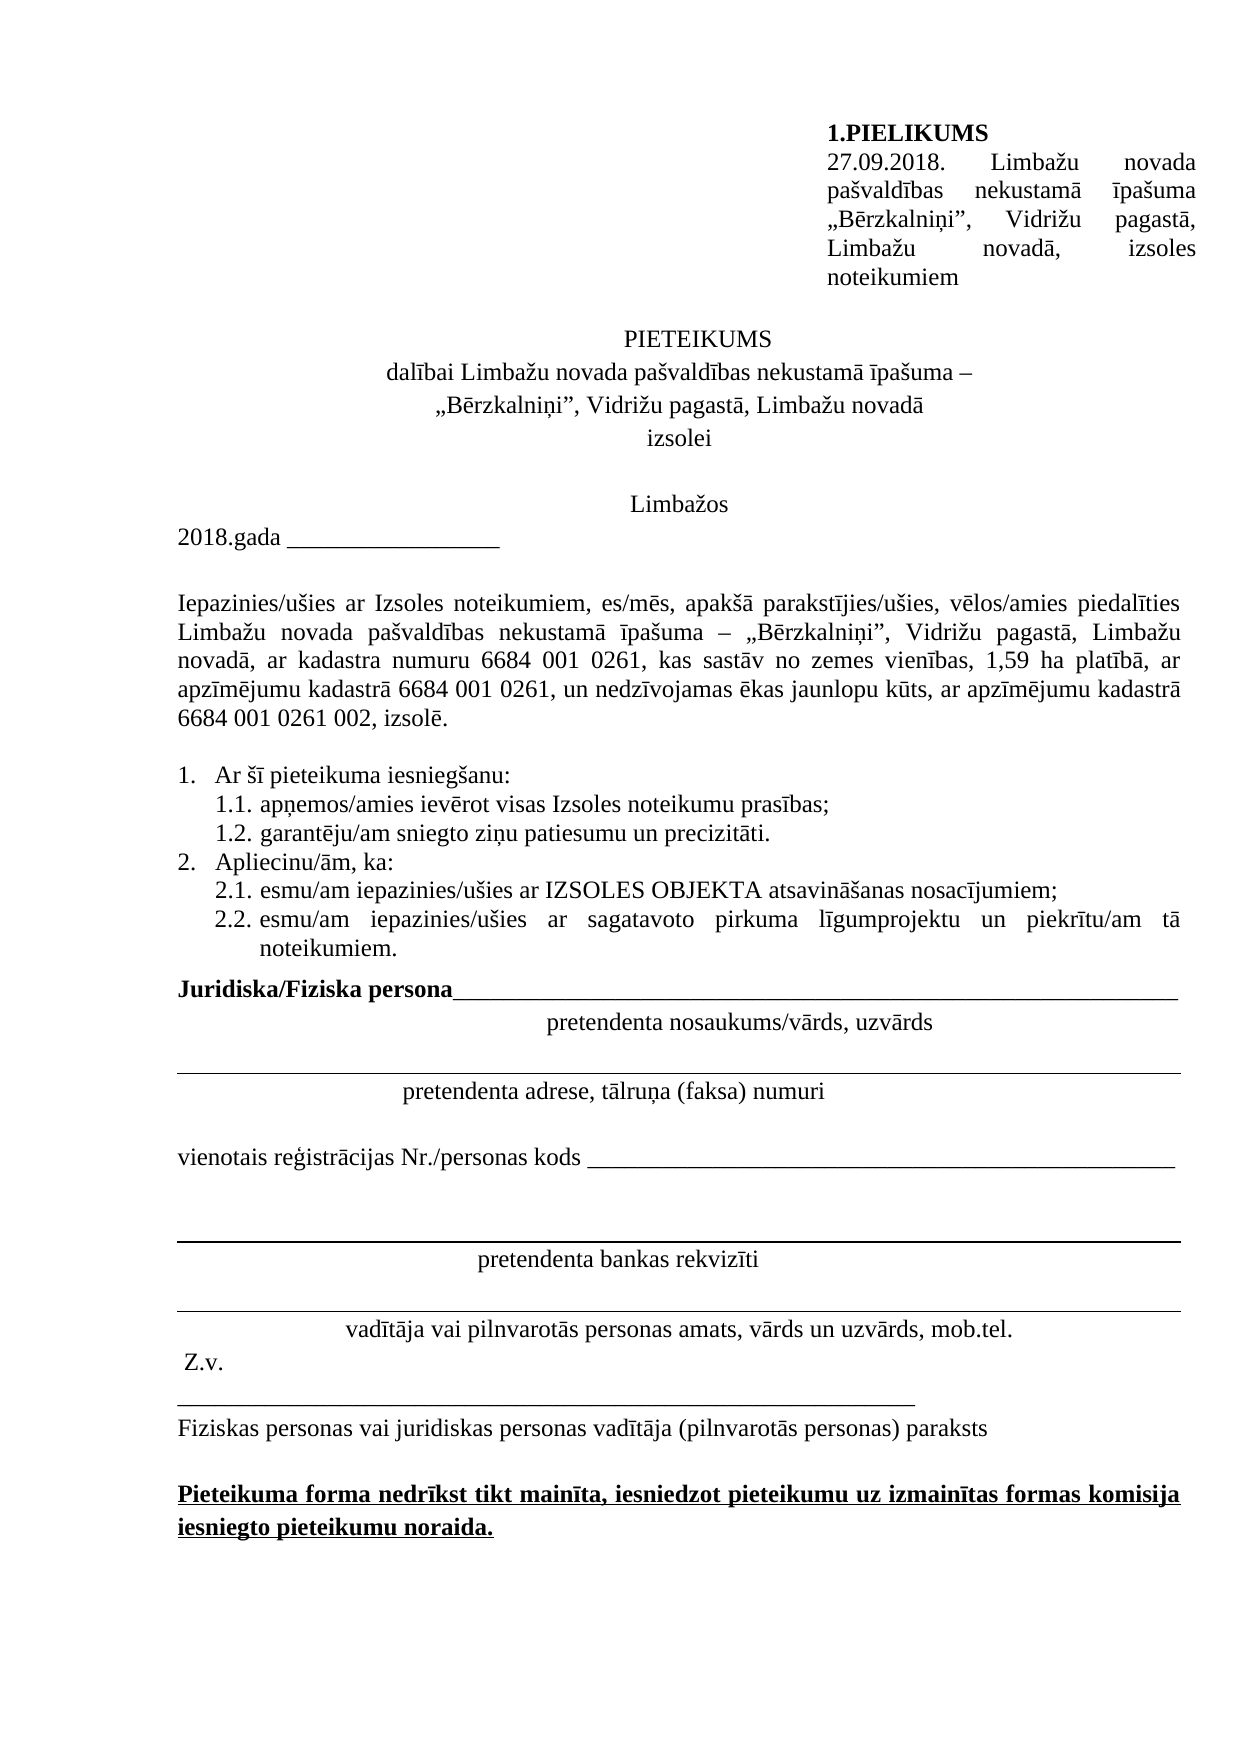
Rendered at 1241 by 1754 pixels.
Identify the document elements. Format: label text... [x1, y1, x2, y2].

text 1.pielikums [827, 118, 1181, 147]
text vadītāja vai pilnvarotās personas amats, vārds un uzvārds, mob.tel. [177, 1312, 1181, 1342]
list apņemos/amies ievērot visas Izsoles noteikumu prasības; [215, 789, 1181, 818]
list esmu/am iepazinies/ušies ar IZSOLES OBJEKTA atsavināšanas nosacījumiem; [215, 875, 1181, 904]
text Fiziskas personas vai juridiskas personas vadītāja (pilnvarotās personas) paraksts [177, 1413, 1181, 1441]
text pieteikums [214, 324, 1181, 352]
list Apliecinu/ām, ka: [177, 847, 1181, 875]
text pretendenta bankas rekvizīti [177, 1243, 1181, 1273]
text 2018.gada _________________ [177, 522, 1181, 551]
text pretendenta adrese, tālruņa (faksa) numuri [177, 1074, 1181, 1105]
text Pieteikuma forma nedrīkst tikt mainīta, iesniedzot pieteikumu uz izmainītas formas komisija iesniegto pieteikumu noraida. [177, 1479, 1181, 1504]
list garantēju/am sniegto ziņu patiesumu un precizitāti. [215, 818, 1181, 847]
text Pieteikuma forma nedrīkst tikt mainīta, iesniedzot pieteikumu uz izmainītas formas komisija iesniegto pieteikumu noraida. [177, 1505, 1181, 1541]
text pretendenta nosaukums/vārds, uzvārds [177, 1007, 1181, 1036]
text Z.v. ___________________________________________________________ [177, 1347, 1181, 1408]
text Iepazinies/ušies ar Izsoles noteikumiem, es/mēs, apakšā parakstījies/ušies, vēlos/amies piedalīties Limbažu novada pašvaldības nekustamā īpašuma – „Bērzkalniņi”, Vidrižu pagastā, Limbažu novadā, ar kadastra numuru 6684 001 0261, kas sastāv no zemes vienības, 1,59 ha platībā, ar apzīmējumu kadastrā 6684 001 0261, un nedzīvojamas ēkas jaunlopu kūts, ar apzīmējumu kadastrā 6684 001 0261 002, izsolē. [177, 588, 1181, 732]
list Ar šī pieteikuma iesniegšanu: [177, 760, 1181, 789]
text Limbažos [177, 489, 1181, 517]
text „Bērzkalniņi”, Vidrižu pagastā, Limbažu novadā [177, 390, 1181, 418]
text Juridiska/Fiziska persona__________________________________________________________ [177, 974, 1181, 1003]
text 27.09.2018. Limbažu novada pašvaldības nekustamā īpašuma „Bērzkalniņi”, Vidrižu pagastā, Limbažu novadā, izsoles noteikumiem [827, 147, 1196, 291]
text izsolei [177, 423, 1181, 451]
text vienotais reģistrācijas Nr./personas kods _______________________________________________ [177, 1142, 1181, 1171]
text dalībai Limbažu novada pašvaldības nekustamā īpašuma – [177, 357, 1181, 385]
list esmu/am iepazinies/ušies ar sagatavoto pirkuma līgumprojektu un piekrītu/am tā noteikumiem. [214, 904, 1181, 962]
